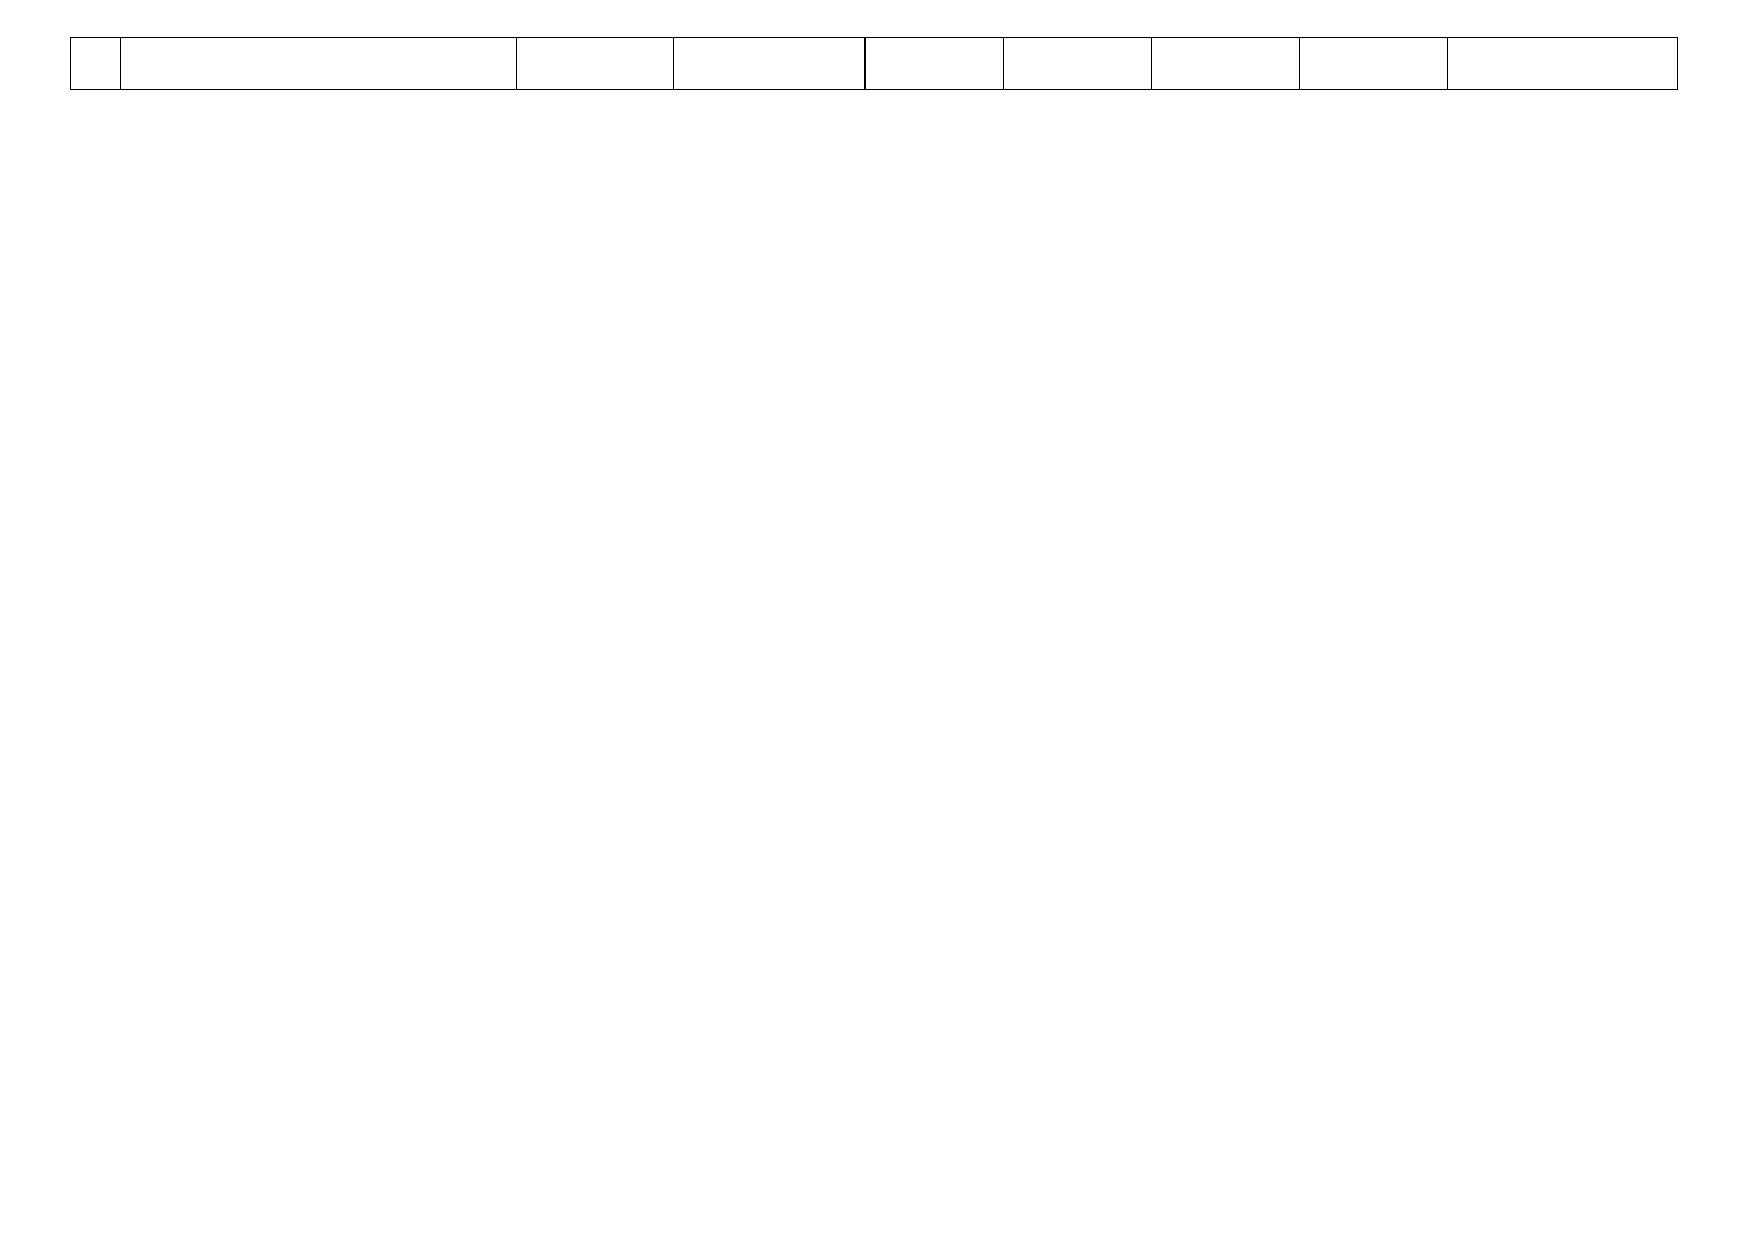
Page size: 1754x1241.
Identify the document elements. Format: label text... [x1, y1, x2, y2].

table_cell 3 [71, 38, 120, 88]
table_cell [121, 38, 516, 88]
